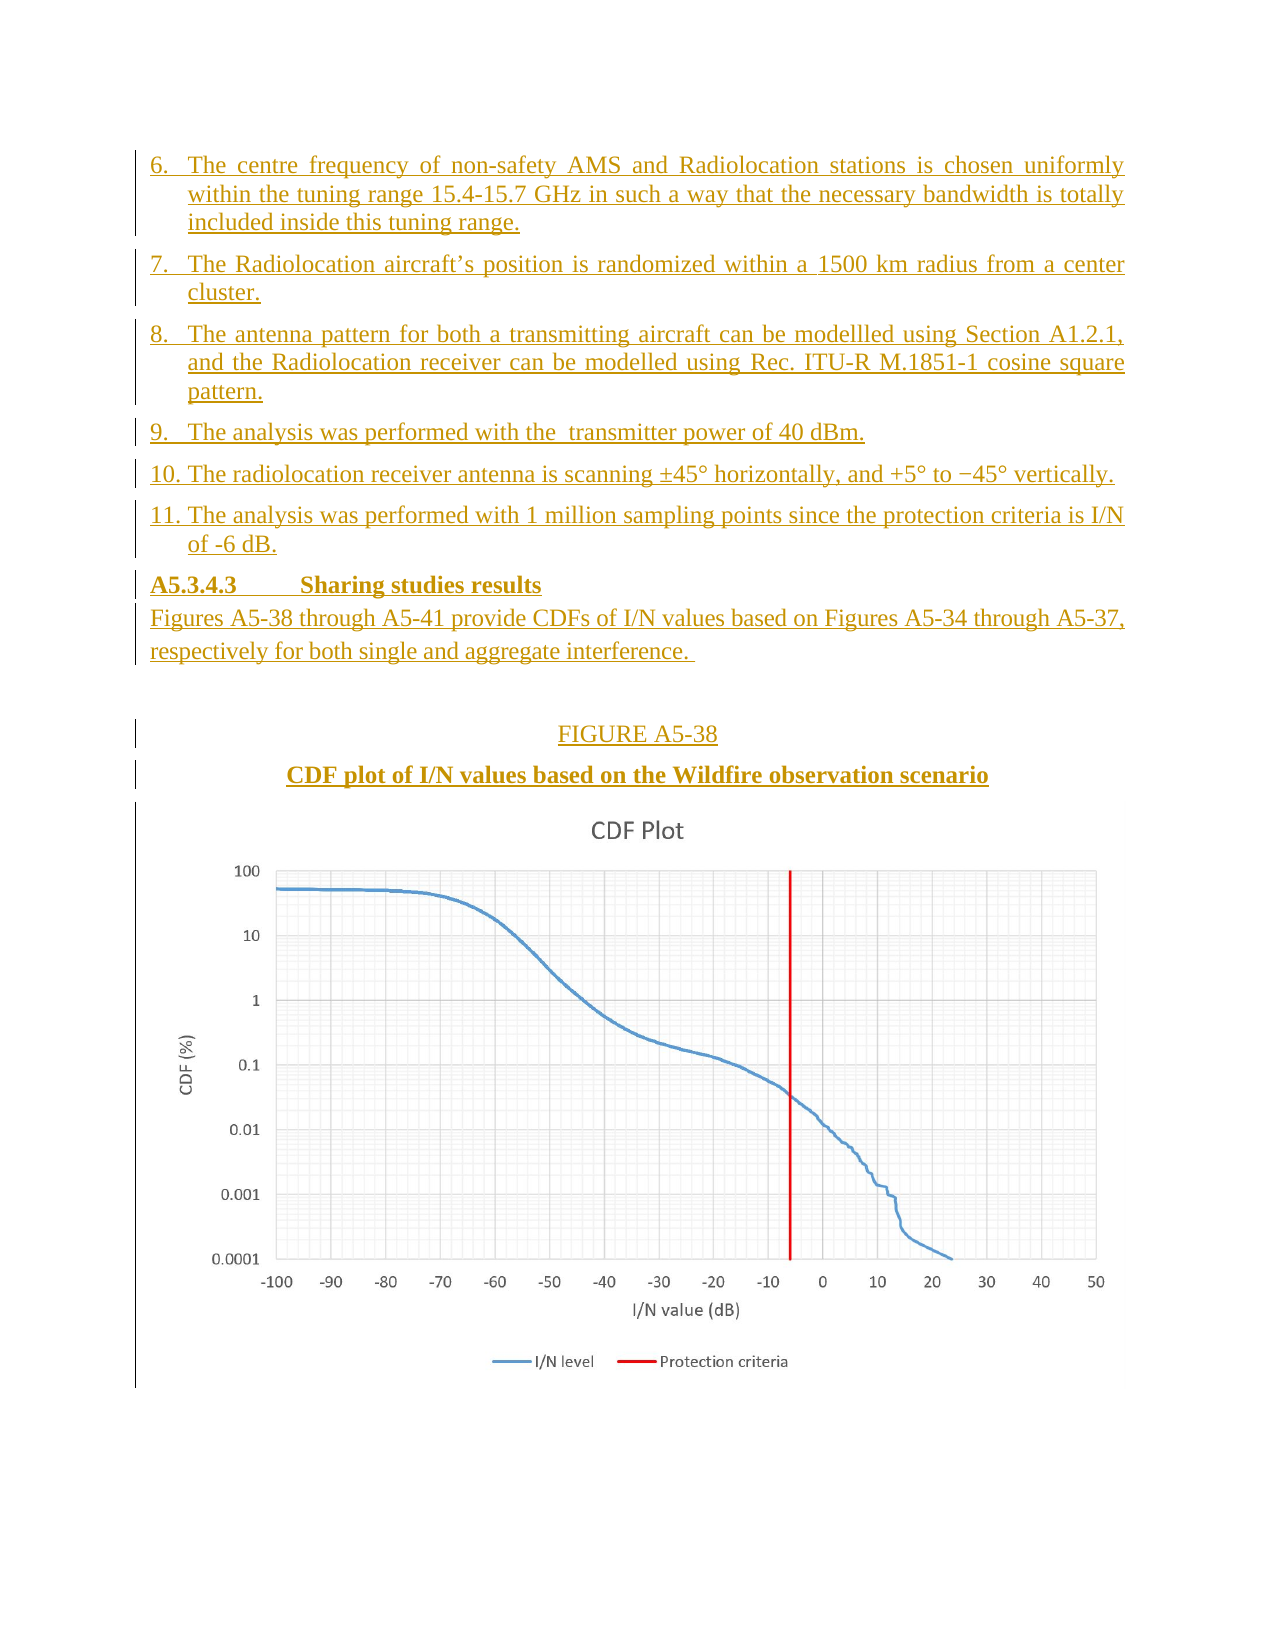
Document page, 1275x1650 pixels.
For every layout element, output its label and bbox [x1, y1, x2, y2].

picture [150, 801, 1125, 1389]
